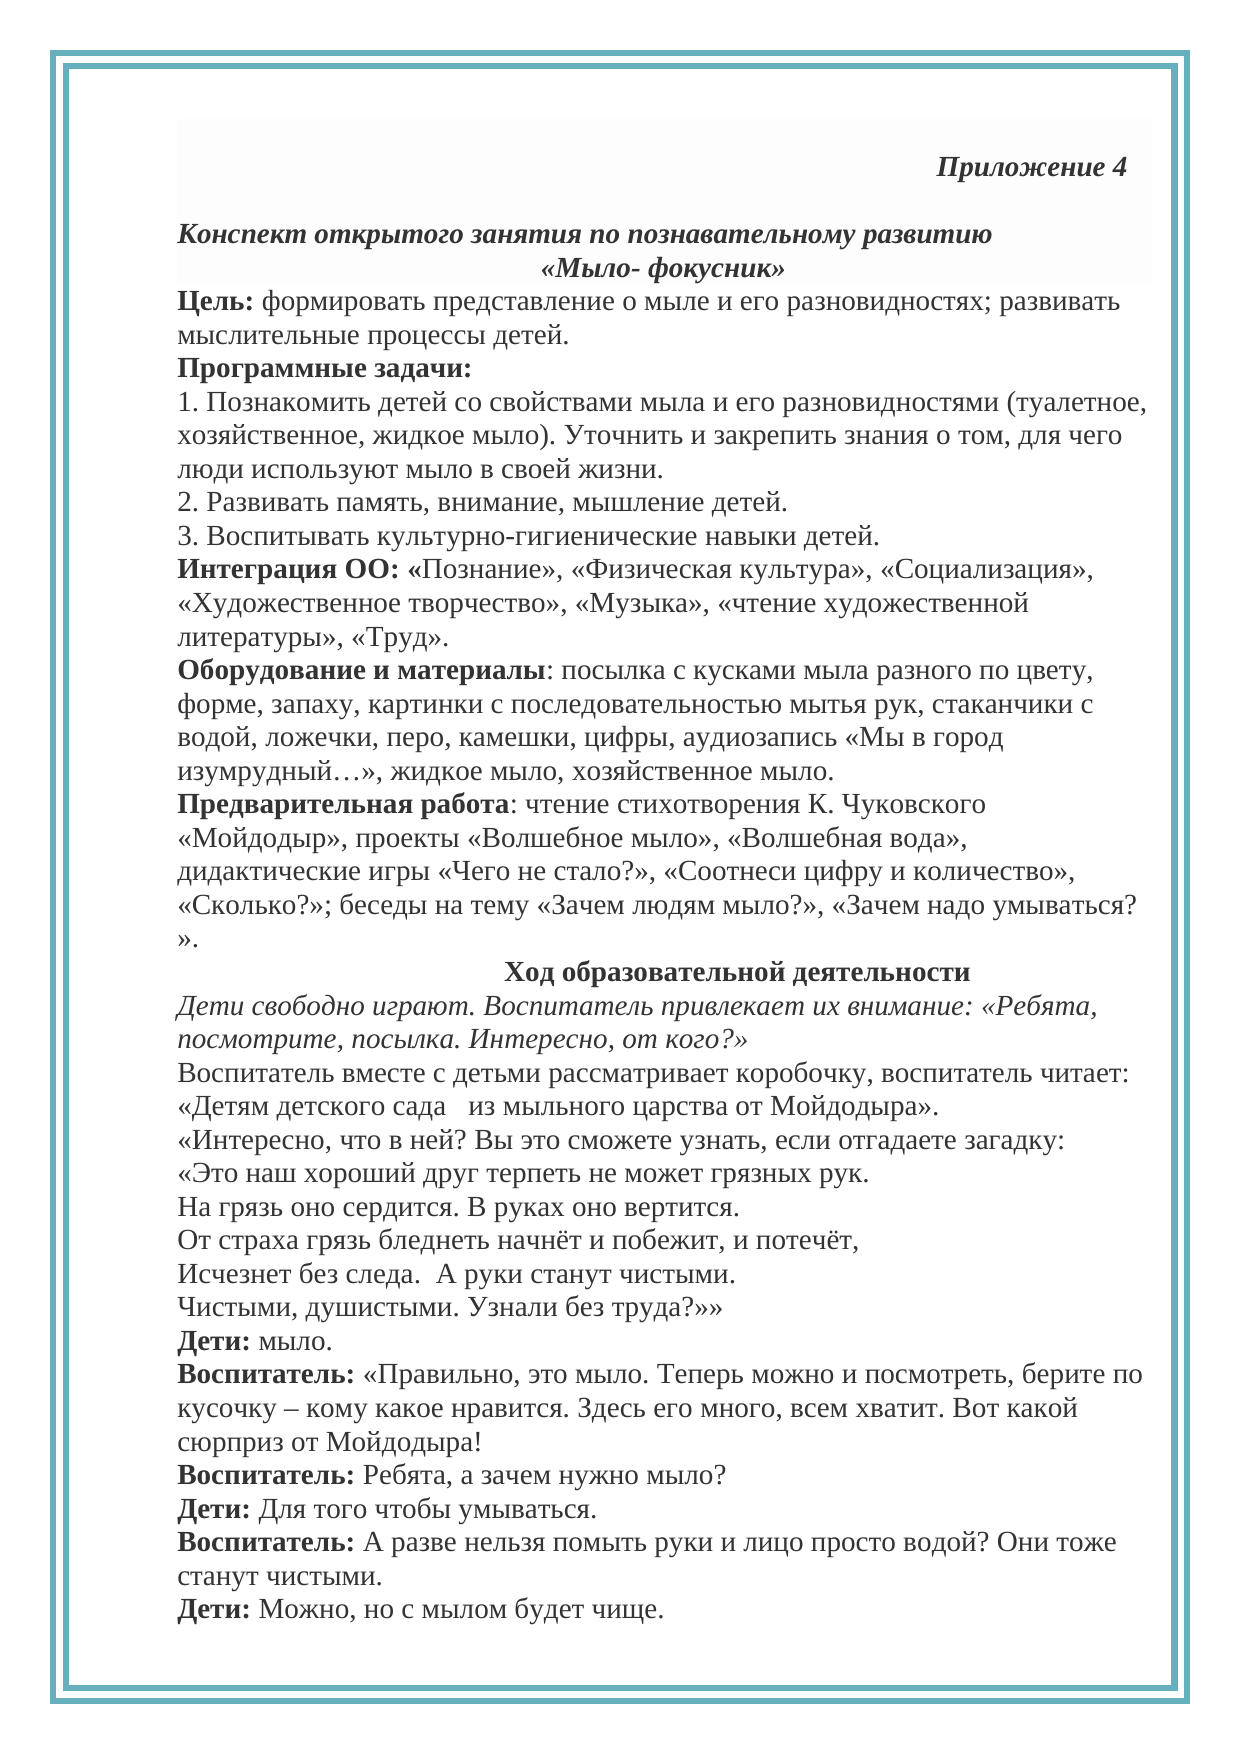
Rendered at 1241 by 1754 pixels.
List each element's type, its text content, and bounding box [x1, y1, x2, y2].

text Интеграция ОО: «Познание», «Физическая культура», «Социализация», «Художественное творчество», «Музыка», «чтение художественной литературы», «Труд». [177, 552, 1152, 652]
text «Это наш хороший друг терпеть не может грязных рук. [177, 1155, 1152, 1189]
text Дети: Для того чтобы умываться. [177, 1491, 1152, 1524]
text Воспитатель: «Правильно, это мыло. Теперь можно и посмотреть, берите по кусочку – кому какое нравится. Здесь его много, всем хватит. Вот какой сюрприз от Мойдодыра! [177, 1357, 1152, 1457]
text От страха грязь бледнеть начнёт и побежит, и потечёт, [177, 1222, 1152, 1256]
text Программные задачи: [177, 350, 1152, 384]
text Ход образовательной деятельности [177, 954, 1152, 988]
text Дети свободно играют. Воспитатель привлекает их внимание: «Ребята, посмотрите, посылка. Интересно, от кого?» [177, 988, 1152, 1055]
text «Интересно, что в ней? Вы это сможете узнать, если отгадаете загадку: [177, 1122, 1152, 1155]
text Дети: мыло. [177, 1323, 1152, 1357]
text Приложение 4 [177, 149, 1152, 183]
text Цель: формировать представление о мыле и его разновидностях; развивать мыслительные процессы детей. [177, 283, 1152, 350]
text Воспитатель: А разве нельзя помыть руки и лицо просто водой? Они тоже станут чистыми. [177, 1524, 1152, 1591]
text Предварительная работа: чтение стихотворения К. Чуковского «Мойдодыр», проекты «Волшебное мыло», «Волшебная вода», дидактические игры «Чего не стало?», «Соотнеси цифру и количество», «Сколько?»; беседы на тему «Зачем людям мыло?», «Зачем надо умываться? ». [177, 786, 1152, 954]
text Оборудование и материалы: посылка с кусками мыла разного по цвету, форме, запаху, картинки с последовательностью мытья рук, стаканчики с водой, ложечки, перо, камешки, цифры, аудиозапись «Мы в город изумрудный…», жидкое мыло, хозяйственное мыло. [177, 652, 1152, 786]
text На грязь оно сердится. В руках оно вертится. [177, 1189, 1152, 1222]
text Исчезнет без следа. А руки станут чистыми. [177, 1256, 1152, 1289]
text Чистыми, душистыми. Узнали без труда?»» [177, 1289, 1152, 1323]
text 1. Познакомить детей со свойствами мыла и его разновидностями (туалетное, хозяйственное, жидкое мыло). Уточнить и закрепить знания о том, для чего люди используют мыло в своей жизни. [177, 384, 1152, 484]
text 3. Воспитывать культурно-гигиенические навыки детей. [177, 518, 1152, 552]
text 2. Развивать память, внимание, мышление детей. [177, 484, 1152, 518]
text «Мыло- фокусник» [177, 250, 1152, 283]
text Конспект открытого занятия по познавательному развитию [177, 216, 1152, 250]
text Воспитатель вместе с детьми рассматривает коробочку, воспитатель читает: «Детям детского сада из мыльного царства от Мойдодыра». [177, 1055, 1152, 1122]
text Воспитатель: Ребята, а зачем нужно мыло? [177, 1457, 1152, 1491]
text Дети: Можно, но с мылом будет чище. [177, 1591, 1152, 1625]
